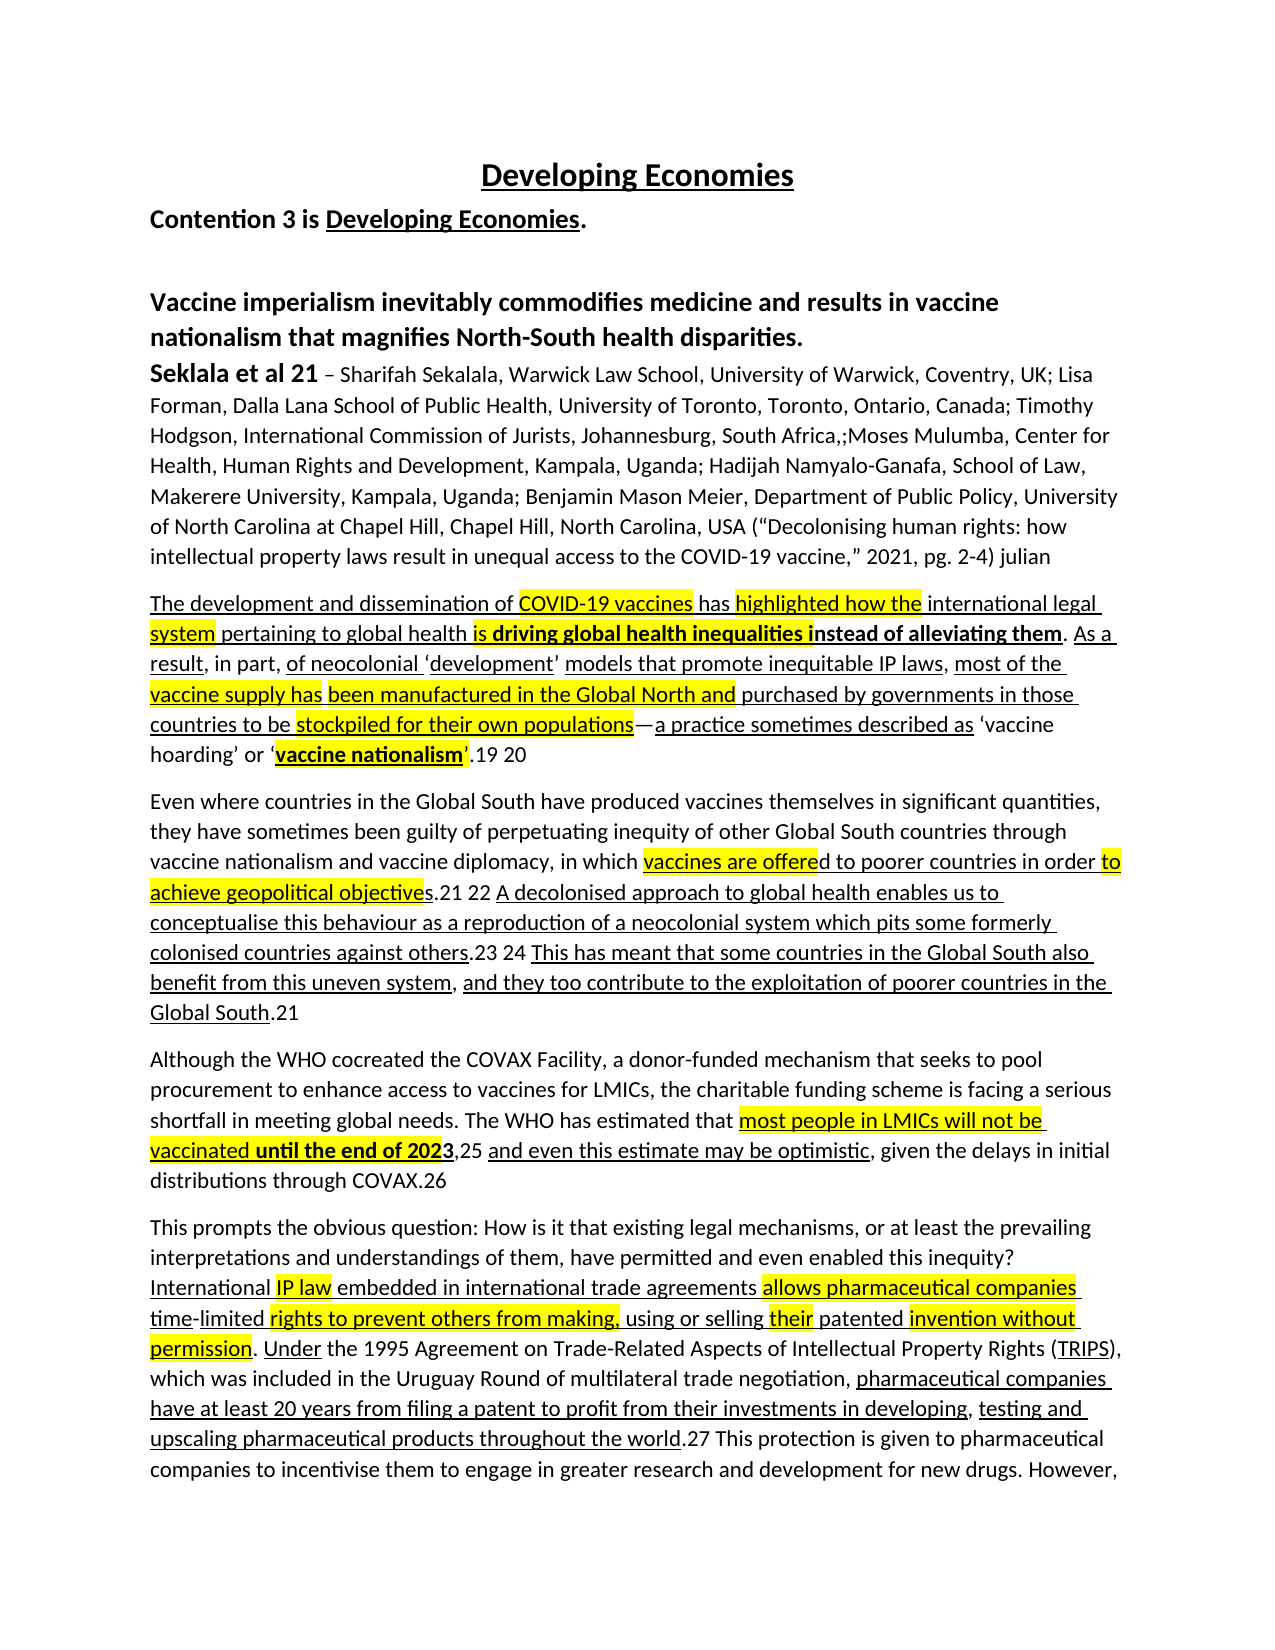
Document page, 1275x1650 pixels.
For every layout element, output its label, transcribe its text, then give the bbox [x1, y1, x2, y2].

text Developing Economies [150, 154, 1125, 195]
text Even where countries in the Global South have produced vaccines themselves in significant quantities, they have sometimes been guilty of perpetuating inequity of other Global South countries through vaccine nationalism and vaccine diplomacy, in which vaccines are offered to poorer countries in order to achieve geopolitical objectives.21 22 A decolonised approach to global health enables us to conceptualise this behaviour as a reproduction of a neocolonial system which pits some formerly colonised countries against others.23 24 This has meant that some countries in the Global South also benefit from this uneven system, and they too contribute to the exploitation of poorer countries in the Global South.21 [150, 787, 1125, 1027]
text Although the WHO cocreated the COVAX Facility, a donor-funded mechanism that seeks to pool procurement to enhance access to vaccines for LMICs, the charitable funding scheme is facing a serious shortfall in meeting global needs. The WHO has estimated that most people in LMICs will not be vaccinated until the end of 2023,25 and even this estimate may be optimistic, given the delays in initial distributions through COVAX.26 [150, 1045, 1125, 1194]
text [150, 1213, 1125, 1483]
text Vaccine imperialism inevitably commodifies medicine and results in vaccine nationalism that magnifies North-South health disparities. [150, 285, 1125, 353]
text Contention 3 is Developing Economies. [150, 202, 1125, 235]
text The development and dissemination of COVID-19 vaccines has highlighted how the international legal system pertaining to global health is driving global health inequalities instead of alleviating them. As a result, in part, of neocolonial ‘development’ models that promote inequitable IP laws, most of the vaccine supply has been manufactured in the Global North and purchased by governments in those countries to be stockpiled for their own populations—a practice sometimes described as ‘vaccine hoarding’ or ‘vaccine nationalism’.19 20 [150, 589, 1125, 768]
text Seklala et al 21 – Sharifah Sekalala, Warwick Law School, University of Warwick, Coventry, UK; Lisa Forman, Dalla Lana School of Public Health, University of Toronto, Toronto, Ontario, Canada; Timothy Hodgson, International Commission of Jurists, Johannesburg, South Africa,;Moses Mulumba, Center for Health, Human Rights and Development, Kampala, Uganda; Hadijah Namyalo-Ganafa, School of Law, Makerere University, Kampala, Uganda; Benjamin Mason Meier, Department of Public Policy, University of North Carolina at Chapel Hill, Chapel Hill, North Carolina, USA (“Decolonising human rights: how intellectual property laws result in unequal access to the COVID-19 vaccine,” 2021, pg. 2-4) julian [150, 356, 1125, 570]
